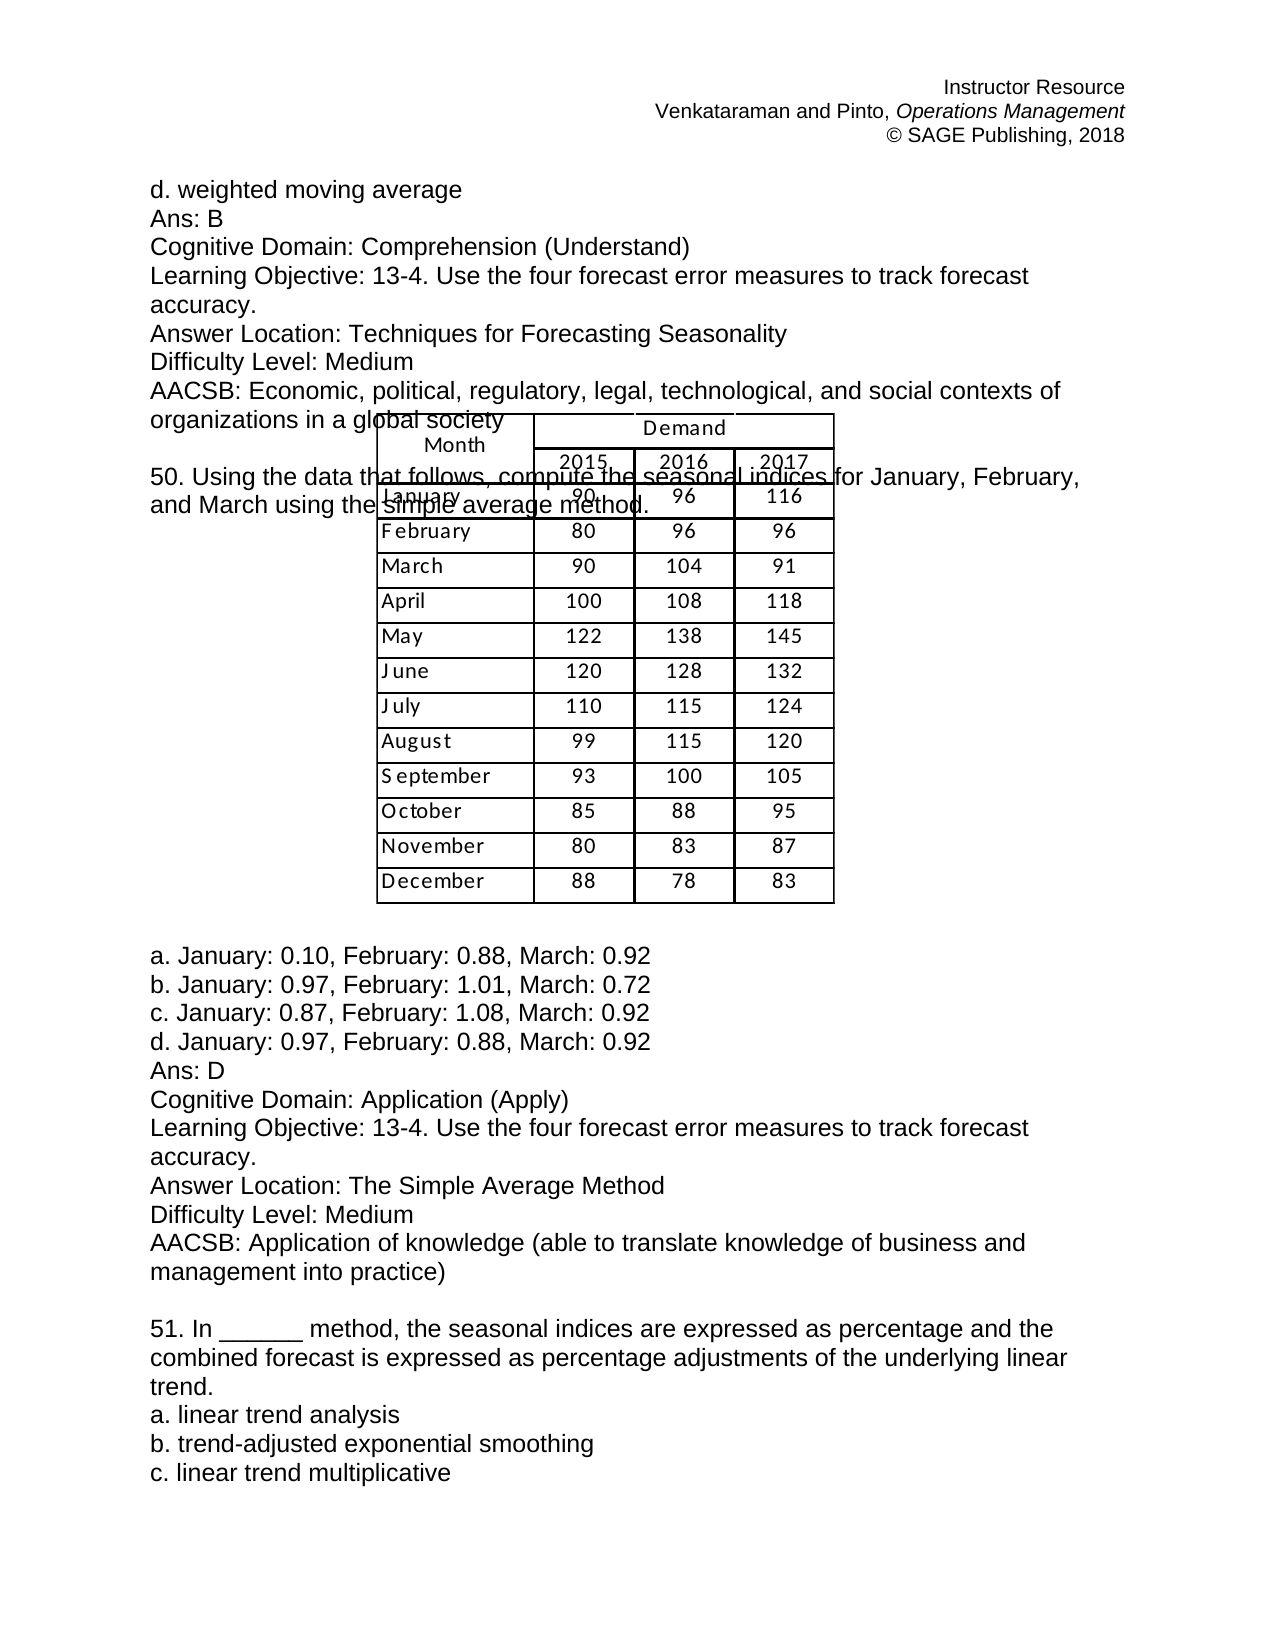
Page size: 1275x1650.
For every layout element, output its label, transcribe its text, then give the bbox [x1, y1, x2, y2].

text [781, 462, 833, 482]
text d. January: 0.97, February: 0.88, March: 0.92 [150, 1027, 1125, 1056]
text AACSB: Application of knowledge (able to translate knowledge of business and management into practice) [150, 1228, 1125, 1286]
text Learning Objective: 13-4. Use the four forecast error measures to track forecast accuracy. [150, 1113, 1125, 1171]
text 50. Using the data that follows, compute the seasonal indices for January, February, and March using the simple average method. [835, 462, 1125, 519]
text Answer Location: The Simple Average Method [150, 1171, 1125, 1200]
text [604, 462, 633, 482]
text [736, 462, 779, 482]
text Learning Objective: 13-4. Use the four forecast error measures to track forecast accuracy. [150, 261, 1125, 319]
text Difficulty Level: Medium [150, 1200, 1125, 1228]
text Cognitive Domain: Application (Apply) [150, 1085, 1125, 1113]
text 50. Using the data that follows, compute the seasonal indices for January, February, and March using the simple average method. [150, 462, 376, 519]
text a. January: 0.10, February: 0.88, March: 0.92 [150, 941, 1125, 970]
text AACSB: Economic, political, regulatory, legal, technological, and social contexts of organizations in a global society [150, 376, 1125, 434]
text Difficulty Level: Medium [150, 347, 1125, 376]
text c. January: 0.87, February: 1.08, March: 0.92 [150, 998, 1125, 1027]
text Ans: B [150, 204, 1125, 232]
text b. January: 0.97, February: 1.01, March: 0.72 [150, 970, 1125, 998]
text Ans: D [150, 1056, 1125, 1085]
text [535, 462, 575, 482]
text Cognitive Domain: Comprehension (Understand) [150, 232, 1125, 261]
text a. linear trend analysis [150, 1400, 1125, 1429]
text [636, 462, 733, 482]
text 51. In ______ method, the seasonal indices are expressed as percentage and the combined forecast is expressed as percentage adjustments of the underlying linear trend. [150, 1314, 1125, 1400]
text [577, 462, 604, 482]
text b. trend-adjusted exponential smoothing [150, 1429, 1125, 1458]
text c. linear trend multiplicative [150, 1458, 1125, 1486]
text d. weighted moving average [150, 175, 1125, 204]
text Answer Location: Techniques for Forecasting Seasonality [150, 319, 1125, 347]
